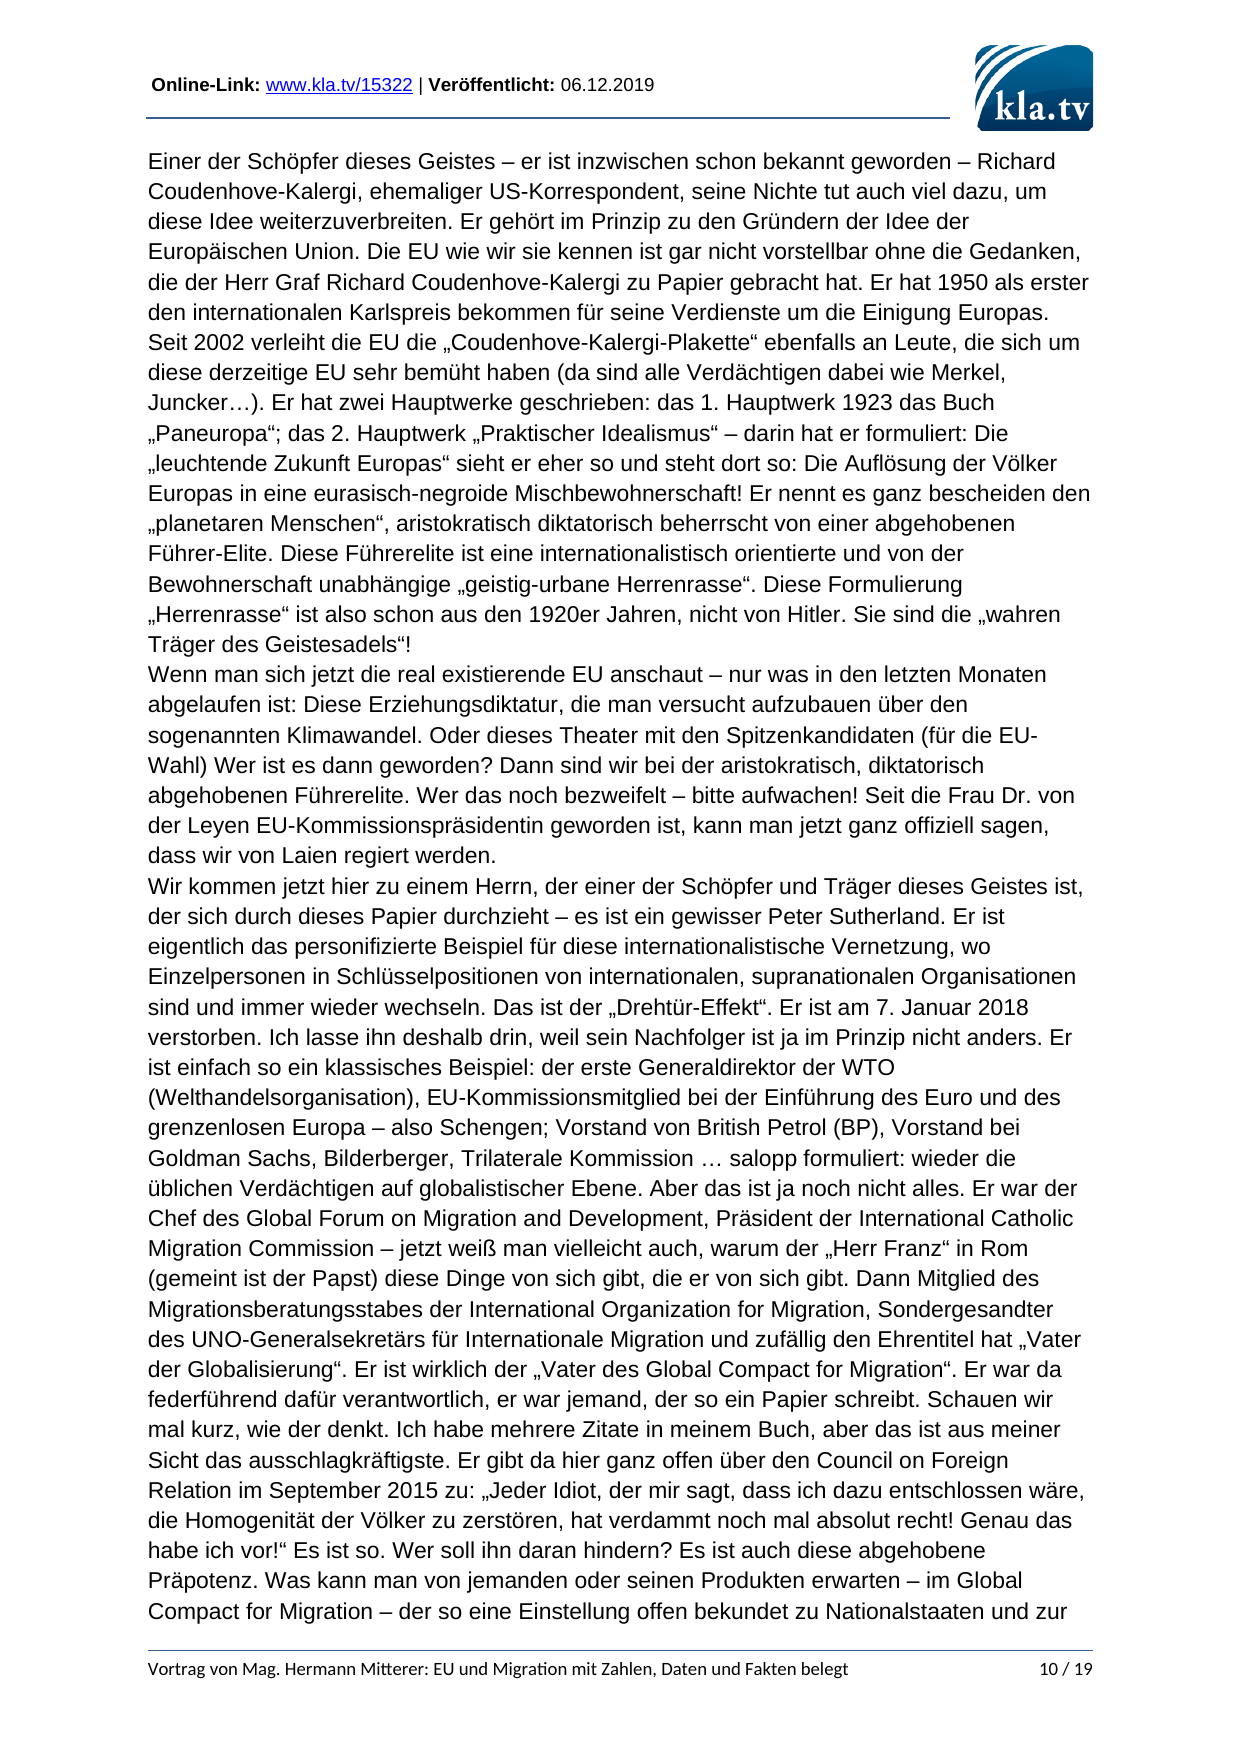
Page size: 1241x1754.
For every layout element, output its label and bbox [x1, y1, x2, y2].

text [148, 148, 1093, 1624]
